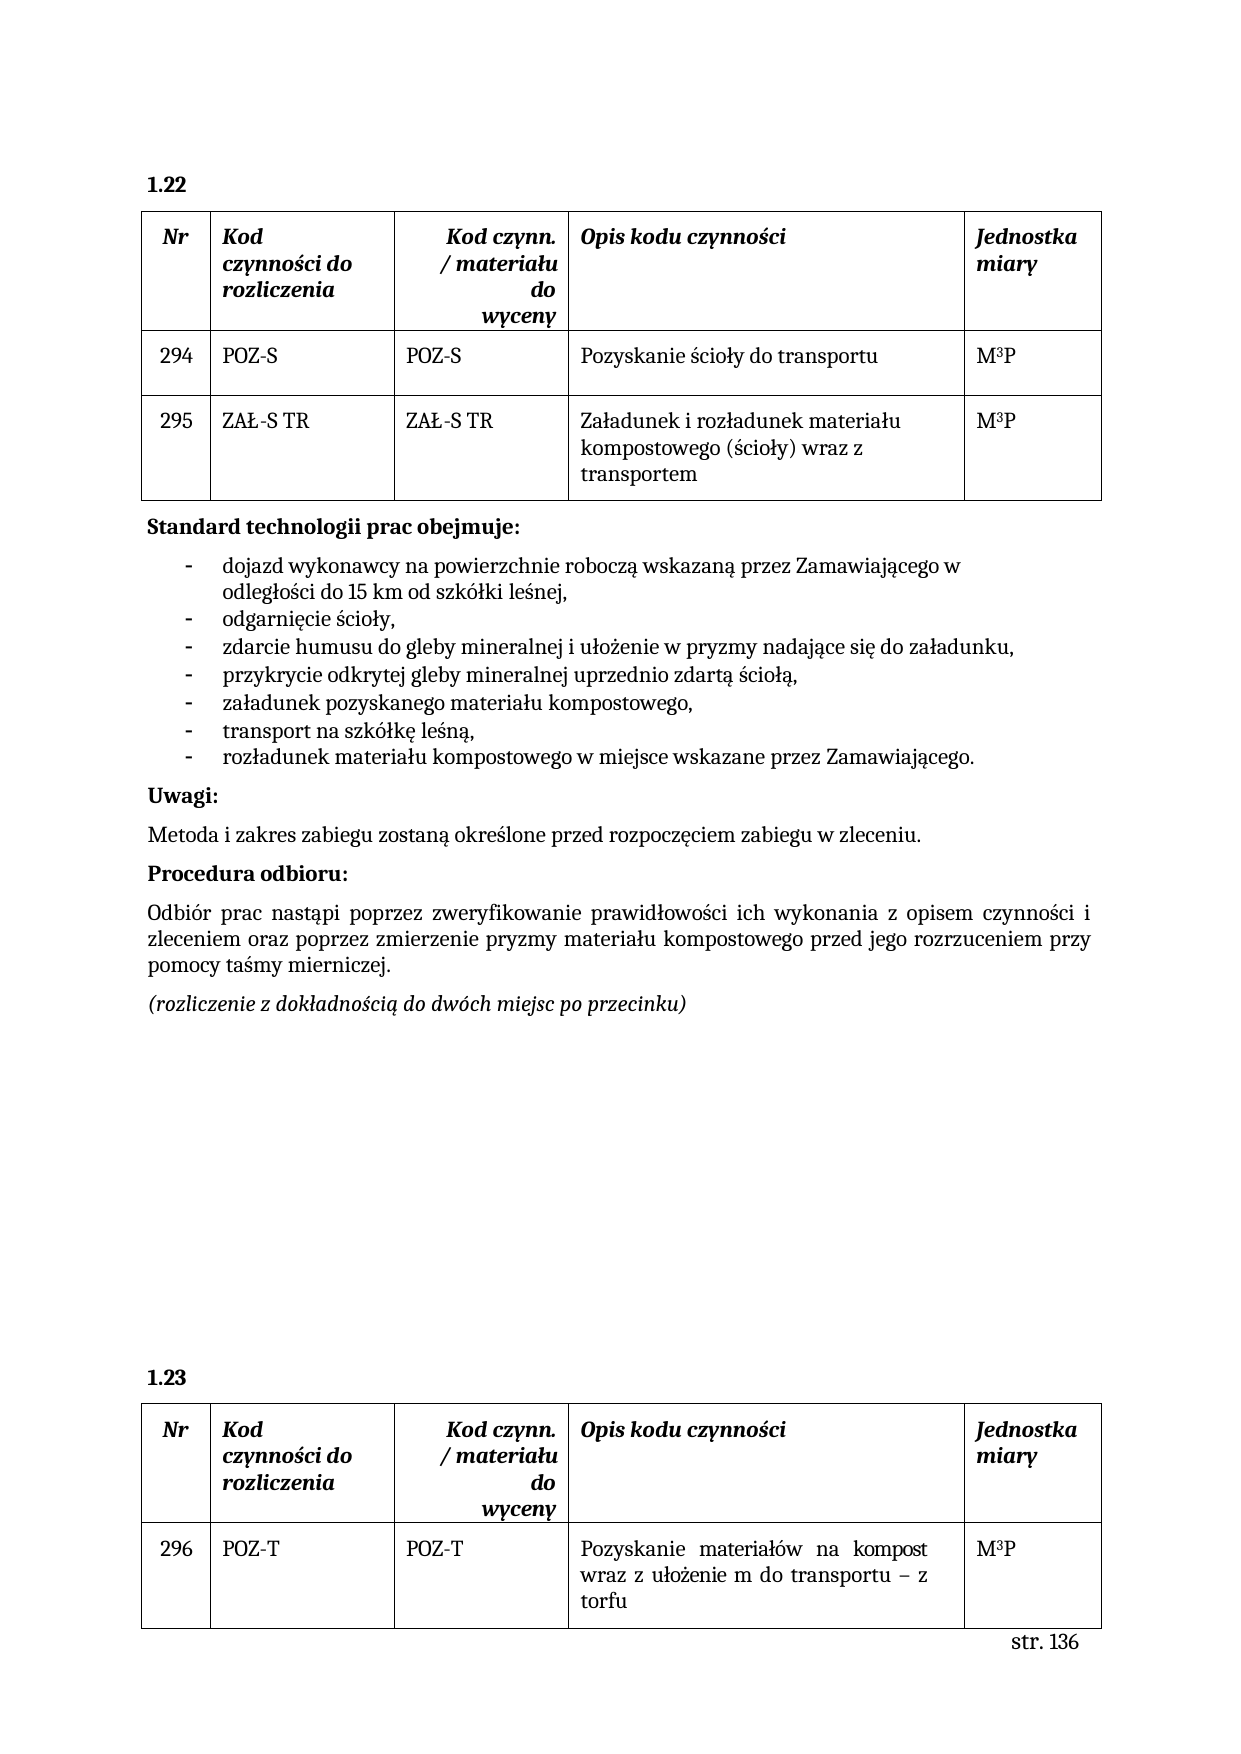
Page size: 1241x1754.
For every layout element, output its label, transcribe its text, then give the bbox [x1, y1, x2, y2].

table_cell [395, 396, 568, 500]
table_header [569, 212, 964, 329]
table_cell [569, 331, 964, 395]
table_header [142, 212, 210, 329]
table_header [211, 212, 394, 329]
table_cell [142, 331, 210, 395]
subtitle 1.23 [147, 1364, 1119, 1391]
text Standard technologii prac obejmuje: [147, 514, 1119, 540]
subtitle Uwagi: [147, 783, 1119, 809]
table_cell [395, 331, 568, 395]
text  transport na szkółkę leśną, [185, 716, 1119, 744]
text  dojazd wykonawcy na powierzchnie roboczą wskazaną przez Zamawiającego w odległości do 15 km od szkółki leśnej, [185, 553, 1000, 605]
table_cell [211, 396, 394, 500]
text  załadunek pozyskanego materiału kompostowego, [185, 688, 1119, 716]
text  zdarcie humusu do gleby mineralnej i ułożenie w pryzmy nadające się do załadunku, [185, 632, 1119, 660]
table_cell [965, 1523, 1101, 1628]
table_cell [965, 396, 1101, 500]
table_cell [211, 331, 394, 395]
text  odgarnięcie ścioły, [185, 605, 1119, 632]
text Odbiór prac nastąpi poprzez zweryfikowanie prawidłowości ich wykonania z opisem czynności i zleceniem oraz poprzez zmierzenie pryzmy materiału kompostowego przed jego rozrzuceniem przy pomocy taśmy mierniczej. [147, 899, 1092, 979]
text (rozliczenie z dokładnością do dwóch miejsc po przecinku) [147, 991, 1119, 1017]
subtitle Procedura odbioru: [147, 861, 1119, 887]
text Metoda i zakres zabiegu zostaną określone przed rozpoczęciem zabiegu w zleceniu. [147, 822, 1119, 848]
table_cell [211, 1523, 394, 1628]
subtitle 1.22 [147, 172, 1119, 198]
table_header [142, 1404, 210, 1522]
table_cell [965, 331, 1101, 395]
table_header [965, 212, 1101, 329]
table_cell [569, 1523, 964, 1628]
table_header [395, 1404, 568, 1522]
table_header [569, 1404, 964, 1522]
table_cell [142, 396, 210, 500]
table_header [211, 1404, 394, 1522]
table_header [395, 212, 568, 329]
text  przykrycie odkrytej gleby mineralnej uprzednio zdartą ściołą, [185, 660, 1119, 688]
text  rozładunek materiału kompostowego w miejsce wskazane przez Zamawiającego. [185, 744, 1119, 770]
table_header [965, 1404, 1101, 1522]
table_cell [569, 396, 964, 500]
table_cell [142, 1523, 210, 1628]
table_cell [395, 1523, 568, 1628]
